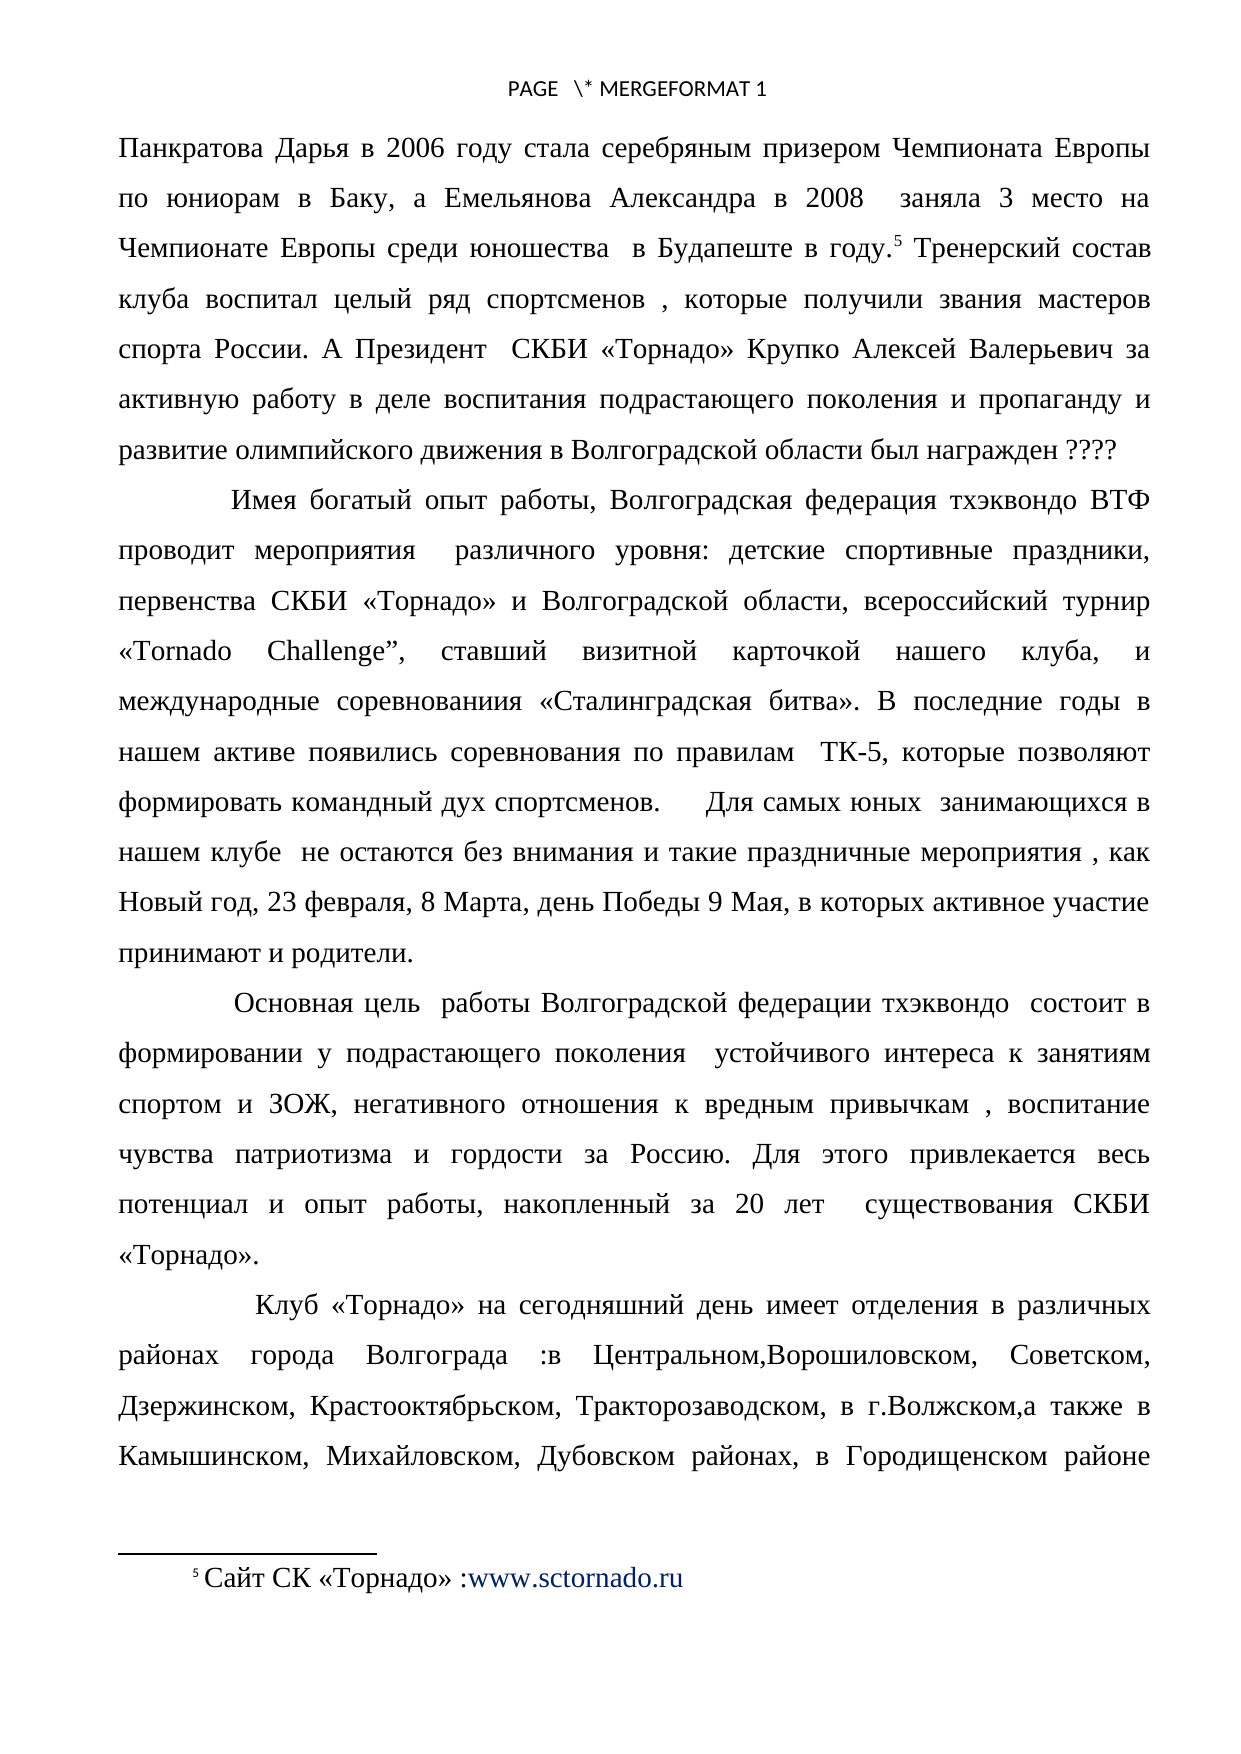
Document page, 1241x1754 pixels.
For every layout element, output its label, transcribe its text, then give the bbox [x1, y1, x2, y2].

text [118, 130, 1152, 465]
text Основная цель работы Волгоградской федерации тхэквондо состоит в формировании у подрастающего поколения устойчивого интереса к занятиям спортом и ЗОЖ, негативного отношения к вредным привычкам , воспитание чувства патриотизма и гордости за Россию. Для этого привлекается весь потенциал и опыт работы, накопленный за 20 лет существования СКБИ «Торнадо». [118, 985, 1152, 1270]
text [118, 1287, 1152, 1472]
text Имея богатый опыт работы, Волгоградская федерация тхэквондо ВТФ проводит мероприятия различного уровня: детские спортивные праздники, первенства СКБИ «Торнадо» и Волгоградской области, всероссийский турнир «Тornado Challenge”, ставший визитной карточкой нашего клуба, и международные соревнованиия «Сталинградская битва». В последние годы в нашем активе появились соревнования по правилам ТК-5, которые позволяют формировать командный дух спортсменов. Для самых юных занимающихся в нашем клубе не остаются без внимания и такие праздничные мероприятия , как Новый год, 23 февраля, 8 Марта, день Победы 9 Мая, в которых активное участие принимают и родители. [118, 482, 1152, 968]
